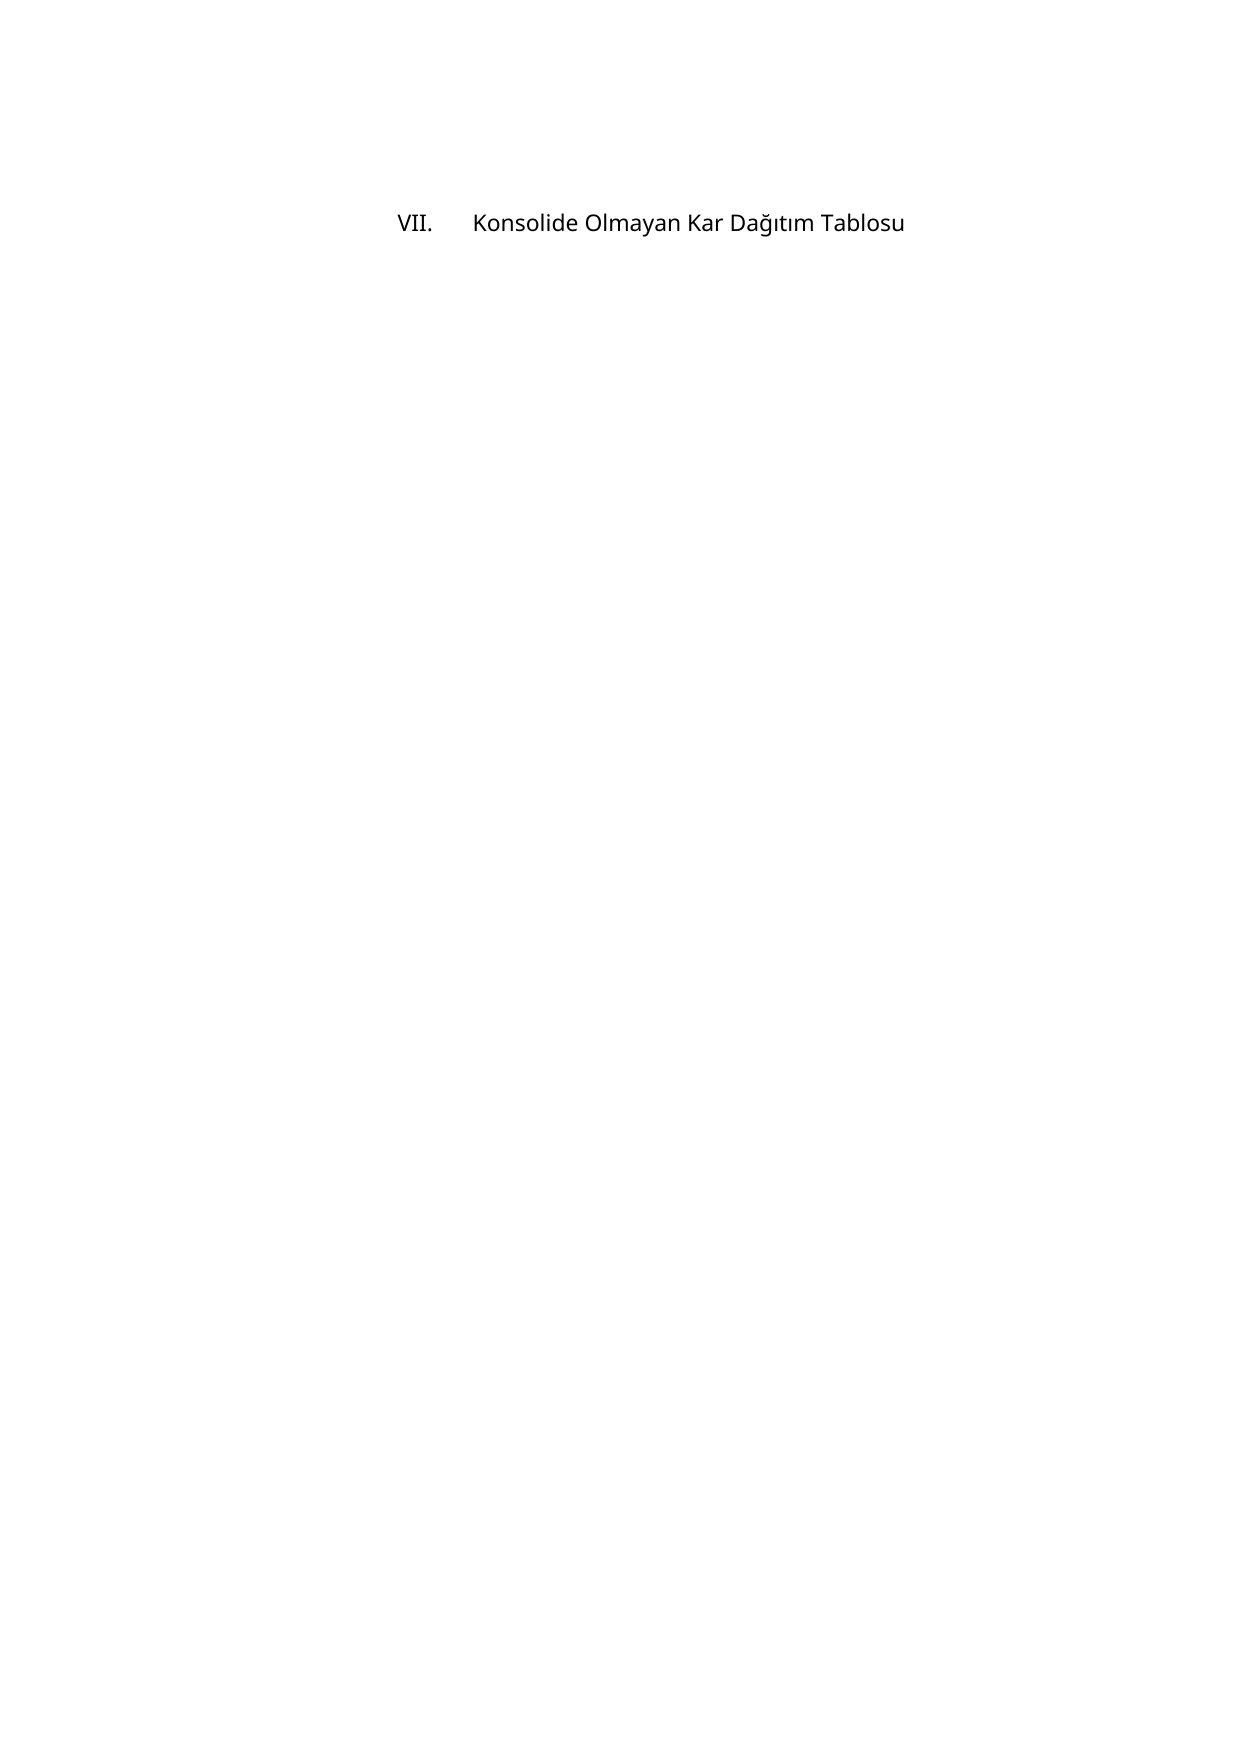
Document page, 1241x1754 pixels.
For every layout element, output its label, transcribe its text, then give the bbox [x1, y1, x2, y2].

list Konsolide Olmayan Kar Dağıtım Tablosu [397, 207, 1181, 238]
